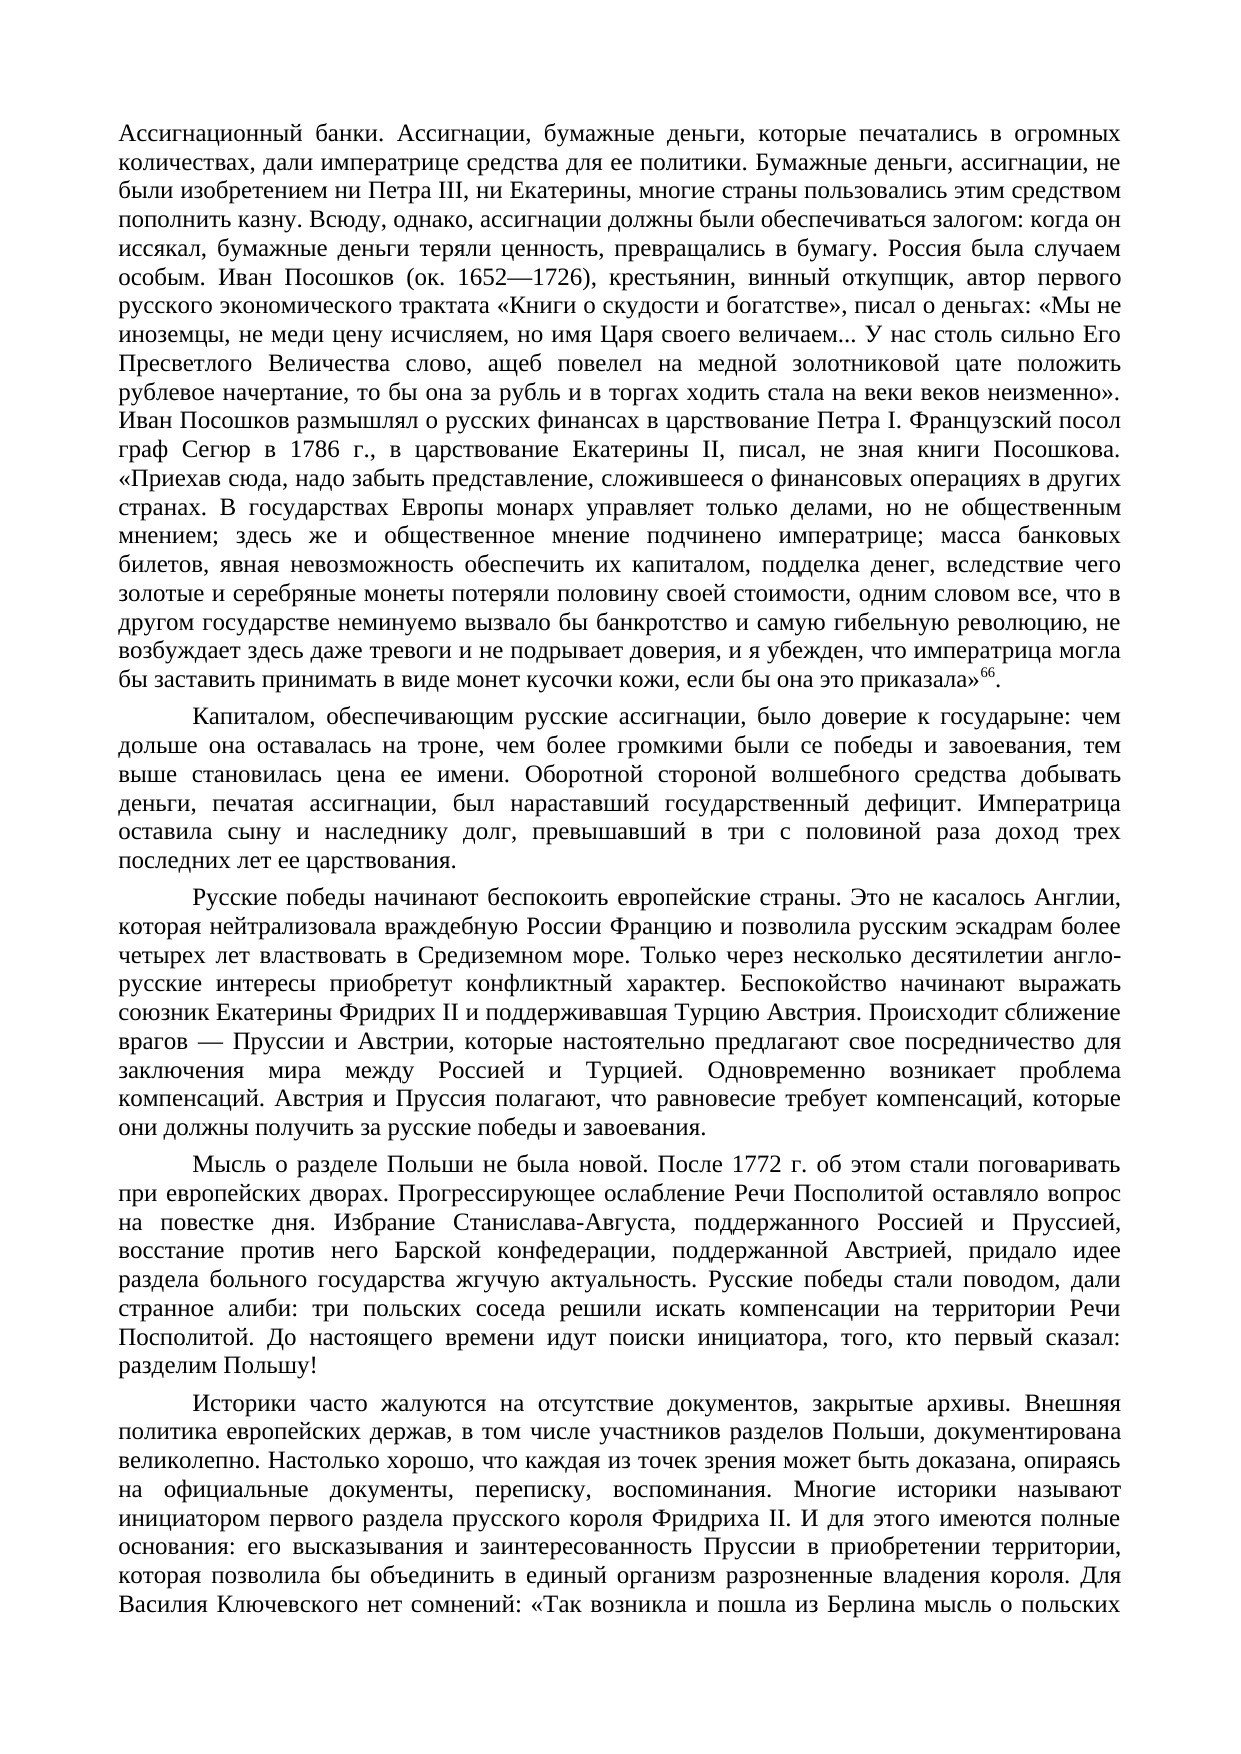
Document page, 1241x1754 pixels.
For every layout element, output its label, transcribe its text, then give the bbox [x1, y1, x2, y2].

text Капиталом, обеспечивающим русские ассигнации, было доверие к государыне: чем дольше она оставалась на троне, чем более громкими были се победы и завоевания, тем выше становилась цена ее имени. Оборотной стороной волшебного средства добывать деньги, печатая ассигнации, был нараставший государственный дефицит. Императрица оставила сыну и наследнику долг, превышавший в три с половиной раза доход трех последних лет ее царствования. [118, 701, 1122, 874]
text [118, 1388, 1122, 1618]
text Русские победы начинают беспокоить европейские страны. Это не касалось Англии, которая нейтрализовала враждебную России Францию и позволила русским эскадрам более четырех лет властвовать в Средиземном море. Только через несколько десятилетии англо-русские интересы приобретут конфликтный характер. Беспокойство начинают выражать союзник Екатерины Фридрих II и поддерживавшая Турцию Австрия. Происходит сближение врагов — Пруссии и Австрии, которые настоятельно предлагают свое посредничество для заключения мира между Россией и Турцией. Одновременно возникает проблема компенсаций. Австрия и Пруссия полагают, что равновесие требует компенсаций, которые они должны получить за русские победы и завоевания. [118, 882, 1122, 1141]
text Мысль о разделе Польши не была новой. После 1772 г. об этом стали поговаривать при европейских дворах. Прогрессирующее ослабление Речи Посполитой оставляло вопрос на повестке дня. Избрание Станислава-Августа, поддержанного Россией и Пруссией, восстание против него Барской конфедерации, поддержанной Австрией, придало идее раздела больного государства жгучую актуальность. Русские победы стали поводом, дали странное алиби: три польских соседа решили искать компенсации на территории Речи Посполитой. До настоящего времени идут поиски инициатора, того, кто первый сказал: разделим Польшу! [118, 1149, 1122, 1379]
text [118, 118, 1122, 693]
